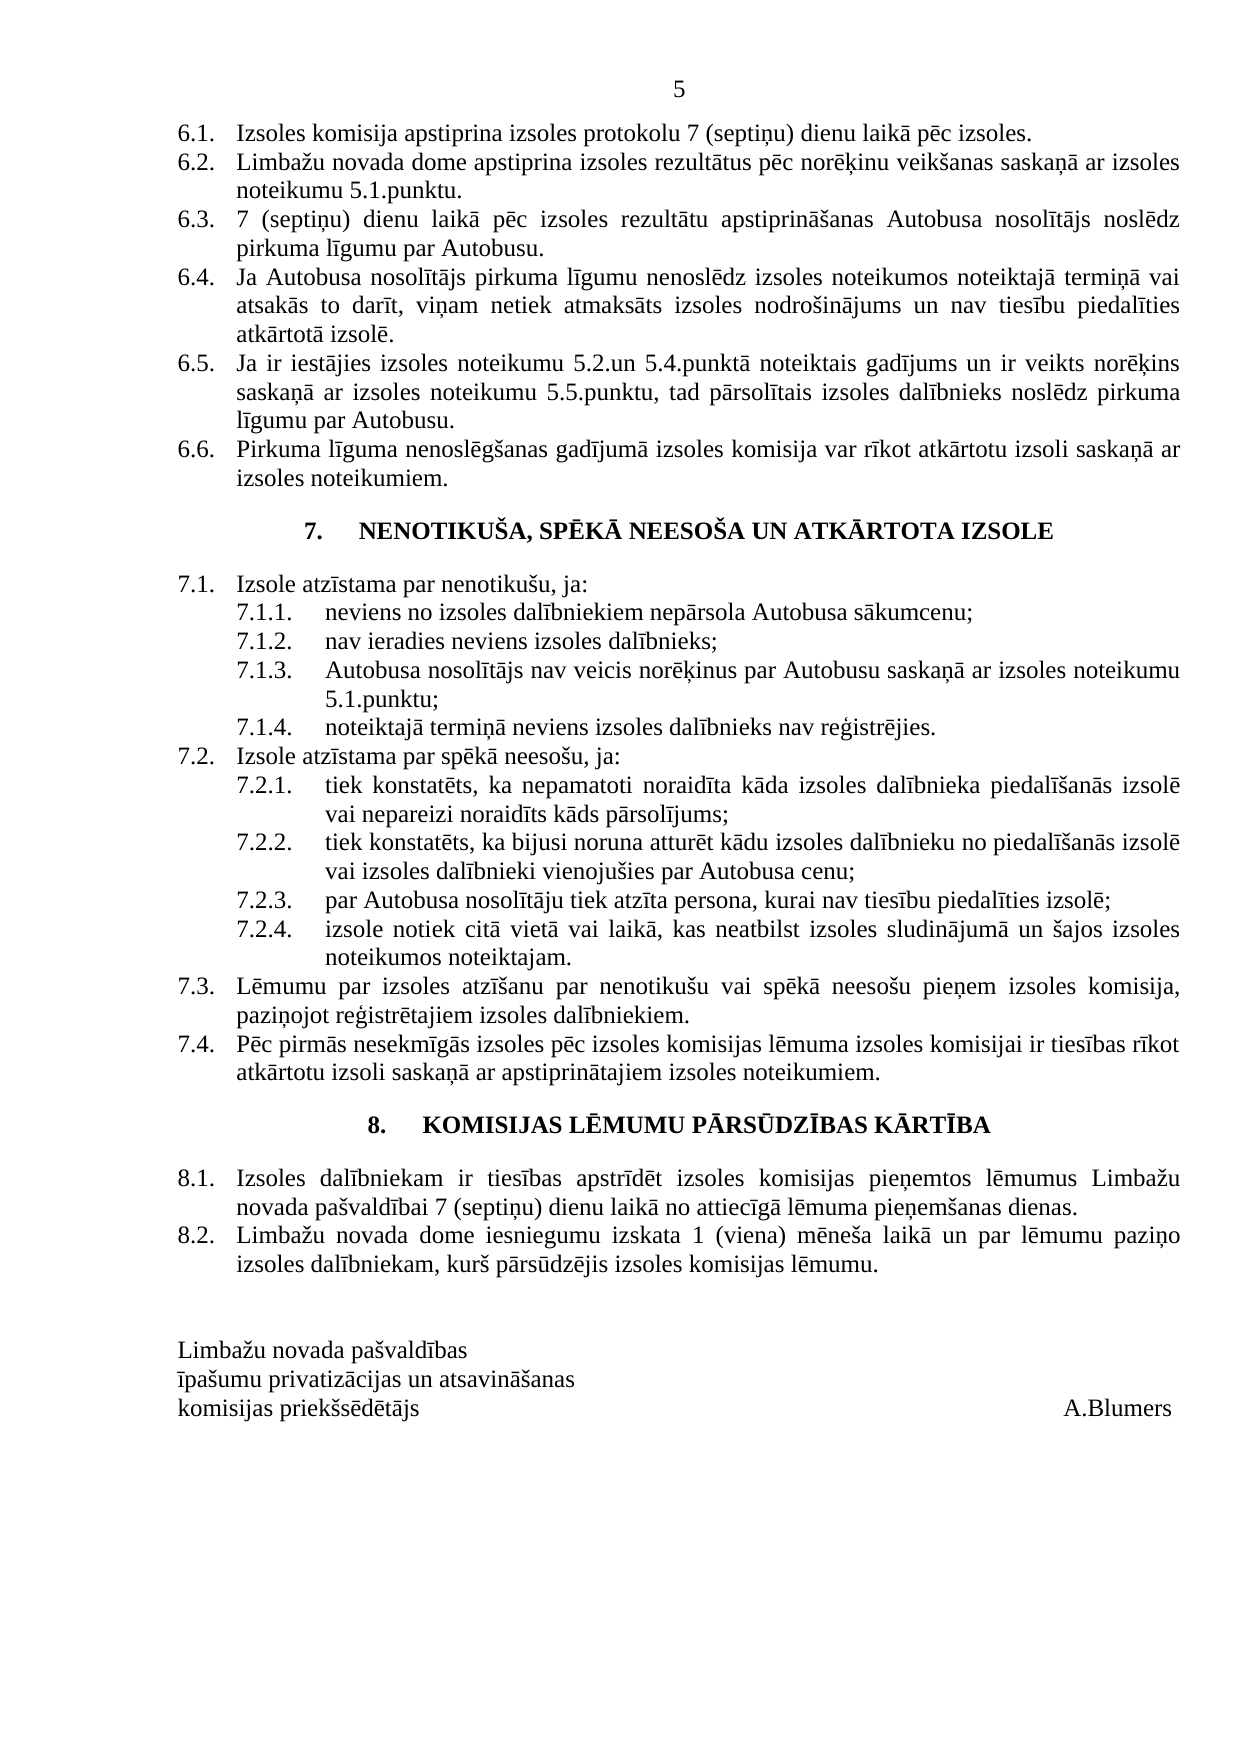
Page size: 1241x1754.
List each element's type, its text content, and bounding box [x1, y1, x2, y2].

list Autobusa nosolītājs nav veicis norēķinus par Autobusu saskaņā ar izsoles noteikumu 5.1.punktu; [236, 655, 1181, 712]
list tiek konstatēts, ka nepamatoti noraidīta kāda izsoles dalībnieka piedalīšanās izsolē vai nepareizi noraidīts kāds pārsolījums; [236, 770, 1181, 827]
list noteiktajā termiņā neviens izsoles dalībnieks nav reģistrējies. [236, 712, 1181, 741]
list Izsole atzīstama par nenotikušu, ja: [177, 569, 1181, 597]
text īpašumu privatizācijas un atsavināšanas [177, 1364, 1181, 1393]
list Ja ir iestājies izsoles noteikumu 5.2.un 5.4.punktā noteiktais gadījums un ir veikts norēķins saskaņā ar izsoles noteikumu 5.5.punktu, tad pārsolītais izsoles dalībnieks noslēdz pirkuma līgumu par Autobusu. [177, 348, 1181, 434]
list Izsoles komisija apstiprina izsoles protokolu 7 (septiņu) dienu laikā pēc izsoles. [177, 118, 1181, 147]
list Ja Autobusa nosolītājs pirkuma līgumu nenoslēdz izsoles noteikumos noteiktajā termiņā vai atsakās to darīt, viņam netiek atmaksāts izsoles nodrošinājums un nav tiesību piedalīties atkārtotā izsolē. [177, 262, 1181, 348]
list Pirkuma līguma nenoslēgšanas gadījumā izsoles komisija var rīkot atkārtotu izsoli saskaņā ar izsoles noteikumiem. [177, 434, 1181, 492]
list Pēc pirmās nesekmīgās izsoles pēc izsoles komisijas lēmuma izsoles komisijai ir tiesības rīkot atkārtotu izsoli saskaņā ar apstiprinātajiem izsoles noteikumiem. [177, 1029, 1181, 1086]
text Limbažu novada pašvaldības [177, 1336, 1181, 1364]
list Izsoles dalībniekam ir tiesības apstrīdēt izsoles komisijas pieņemtos lēmumus Limbažu novada pašvaldībai 7 (septiņu) dienu laikā no attiecīgā lēmuma pieņemšanas dienas. [177, 1163, 1181, 1221]
list neviens no izsoles dalībniekiem nepārsola Autobusa sākumcenu; [236, 597, 1181, 626]
list 7 (septiņu) dienu laikā pēc izsoles rezultātu apstiprināšanas Autobusa nosolītājs noslēdz pirkuma līgumu par Autobusu. [177, 204, 1181, 262]
list Lēmumu par izsoles atzīšanu par nenotikušu vai spēkā neesošu pieņem izsoles komisija, paziņojot reģistrētajiem izsoles dalībniekiem. [177, 971, 1181, 1029]
list Limbažu novada dome apstiprina izsoles rezultātus pēc norēķinu veikšanas saskaņā ar izsoles noteikumu 5.1.punktu. [177, 147, 1181, 204]
text komisijas priekšsēdētājs A.Blumers [177, 1393, 1181, 1422]
list tiek konstatēts, ka bijusi noruna atturēt kādu izsoles dalībnieku no piedalīšanās izsolē vai izsoles dalībnieki vienojušies par Autobusa cenu; [236, 827, 1181, 885]
list Izsole atzīstama par spēkā neesošu, ja: [177, 741, 1181, 770]
list Nenotikuša, spēkā neesoša un atkārtota izsole [177, 516, 1181, 545]
list par Autobusa nosolītāju tiek atzīta persona, kurai nav tiesību piedalīties izsolē; [236, 885, 1181, 914]
list nav ieradies neviens izsoles dalībnieks; [236, 626, 1181, 655]
list Limbažu novada dome iesniegumu izskata 1 (viena) mēneša laikā un par lēmumu paziņo izsoles dalībniekam, kurš pārsūdzējis izsoles komisijas lēmumu. [177, 1221, 1181, 1278]
list Komisijas lēmumu pārsūdzības kārtība [177, 1110, 1181, 1139]
list izsole notiek citā vietā vai laikā, kas neatbilst izsoles sludinājumā un šajos izsoles noteikumos noteiktajam. [236, 914, 1181, 971]
